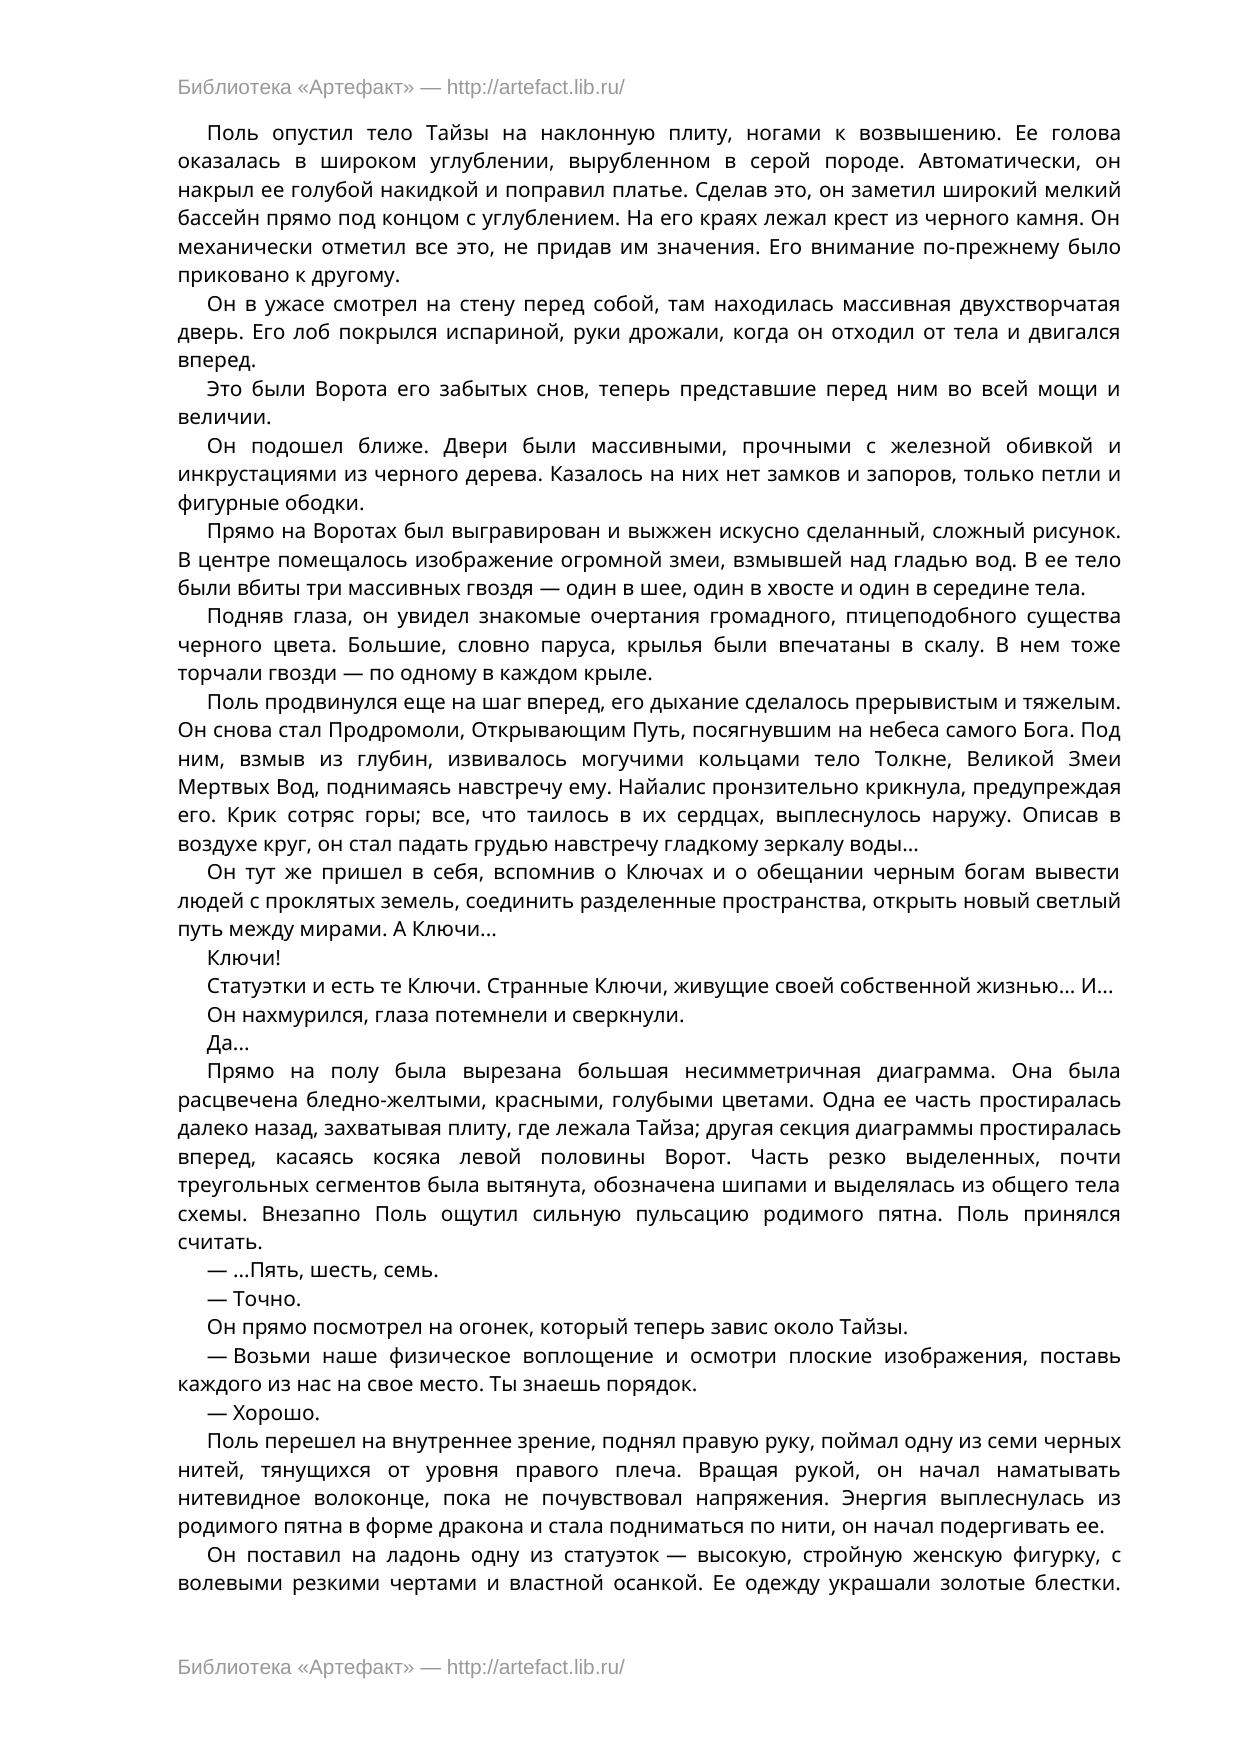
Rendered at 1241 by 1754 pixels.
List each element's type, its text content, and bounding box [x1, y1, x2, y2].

text Прямо на полу была вырезана большая несимметричная диаграмма. Она была расцвечена бледно-желтыми, красными, голубыми цветами. Одна ее часть простиралась далеко назад, захватывая плиту, где лежала Тайза; другая секция диаграммы простиралась вперед, касаясь косяка левой половины Ворот. Часть резко выделенных, почти треугольных сегментов была вытянута, обозначена шипами и выделялась из общего тела схемы. Внезапно Поль ощутил сильную пульсацию родимого пятна. Поль принялся считать. [177, 1057, 1122, 1256]
text — Возьми наше физическое воплощение и осмотри плоские изображения, поставь каждого из нас на свое место. Ты знаешь порядок. [177, 1341, 1122, 1398]
text Подняв глаза, он увидел знакомые очертания громадного, птицеподобного существа черного цвета. Большие, словно паруса, крылья были впечатаны в скалу. В нем тоже торчали гвозди — по одному в каждом крыле. [177, 602, 1122, 687]
text Это были Ворота его забытых снов, теперь представшие перед ним во всей мощи и величии. [177, 374, 1122, 431]
text Поль перешел на внутреннее зрение, поднял правую руку, поймал одну из семи черных нитей, тянущихся от уровня правого плеча. Вращая рукой, он начал наматывать нитевидное волоконце, пока не почувствовал напряжения. Энергия выплеснулась из родимого пятна в форме дракона и стала подниматься по нити, он начал подергивать ее. [177, 1426, 1122, 1540]
text — ...Пять, шесть, семь. [177, 1256, 1122, 1284]
text Ключи! [177, 943, 1122, 971]
text Прямо на Воротах был выгравирован и выжжен искусно сделанный, сложный рисунок. В центре помещалось изображение огромной змеи, взмывшей над гладью вод. В ее тело были вбиты три массивных гвоздя — один в шее, один в хвосте и один в середине тела. [177, 516, 1122, 602]
text Статуэтки и есть те Ключи. Странные Ключи, живущие своей собственной жизнью... И... [177, 971, 1122, 1000]
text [177, 1540, 1122, 1597]
text Он нахмурился, глаза потемнели и сверкнули. [177, 1000, 1122, 1028]
text Поль опустил тело Тайзы на наклонную плиту, ногами к возвышению. Ее голова оказалась в широком углублении, вырубленном в серой породе. Автоматически, он накрыл ее голубой накидкой и поправил платье. Сделав это, он заметил широкий мелкий бассейн прямо под концом с углублением. На его краях лежал крест из черного камня. Он механически отметил все это, не придав им значения. Его внимание по-прежнему было приковано к другому. [177, 118, 1122, 289]
text — Хорошо. [177, 1398, 1122, 1426]
text Поль продвинулся еще на шаг вперед, его дыхание сделалось прерывистым и тяжелым. Он снова стал Продромоли, Открывающим Путь, посягнувшим на небеса самого Бога. Под ним, взмыв из глубин, извивалось могучими кольцами тело Толкне, Великой Змеи Мертвых Вод, поднимаясь навстречу ему. Найалис пронзительно крикнула, предупреждая его. Крик сотряс горы; все, что таилось в их сердцах, выплеснулось наружу. Описав в воздухе круг, он стал падать грудью навстречу гладкому зеркалу воды... [177, 687, 1122, 857]
text Он тут же пришел в себя, вспомнив о Ключах и о обещании черным богам вывести людей с проклятых земель, соединить разделенные пространства, открыть новый светлый путь между мирами. А Ключи... [177, 857, 1122, 943]
text Он прямо посмотрел на огонек, который теперь завис около Тайзы. [177, 1312, 1122, 1341]
text Он в ужасе смотрел на стену перед собой, там находилась массивная двухстворчатая дверь. Его лоб покрылся испариной, руки дрожали, когда он отходил от тела и двигался вперед. [177, 289, 1122, 374]
text — Точно. [177, 1284, 1122, 1312]
text Он подошел ближе. Двери были массивными, прочными с железной обивкой и инкрустациями из черного дерева. Казалось на них нет замков и запоров, только петли и фигурные ободки. [177, 431, 1122, 516]
text Да... [177, 1028, 1122, 1057]
